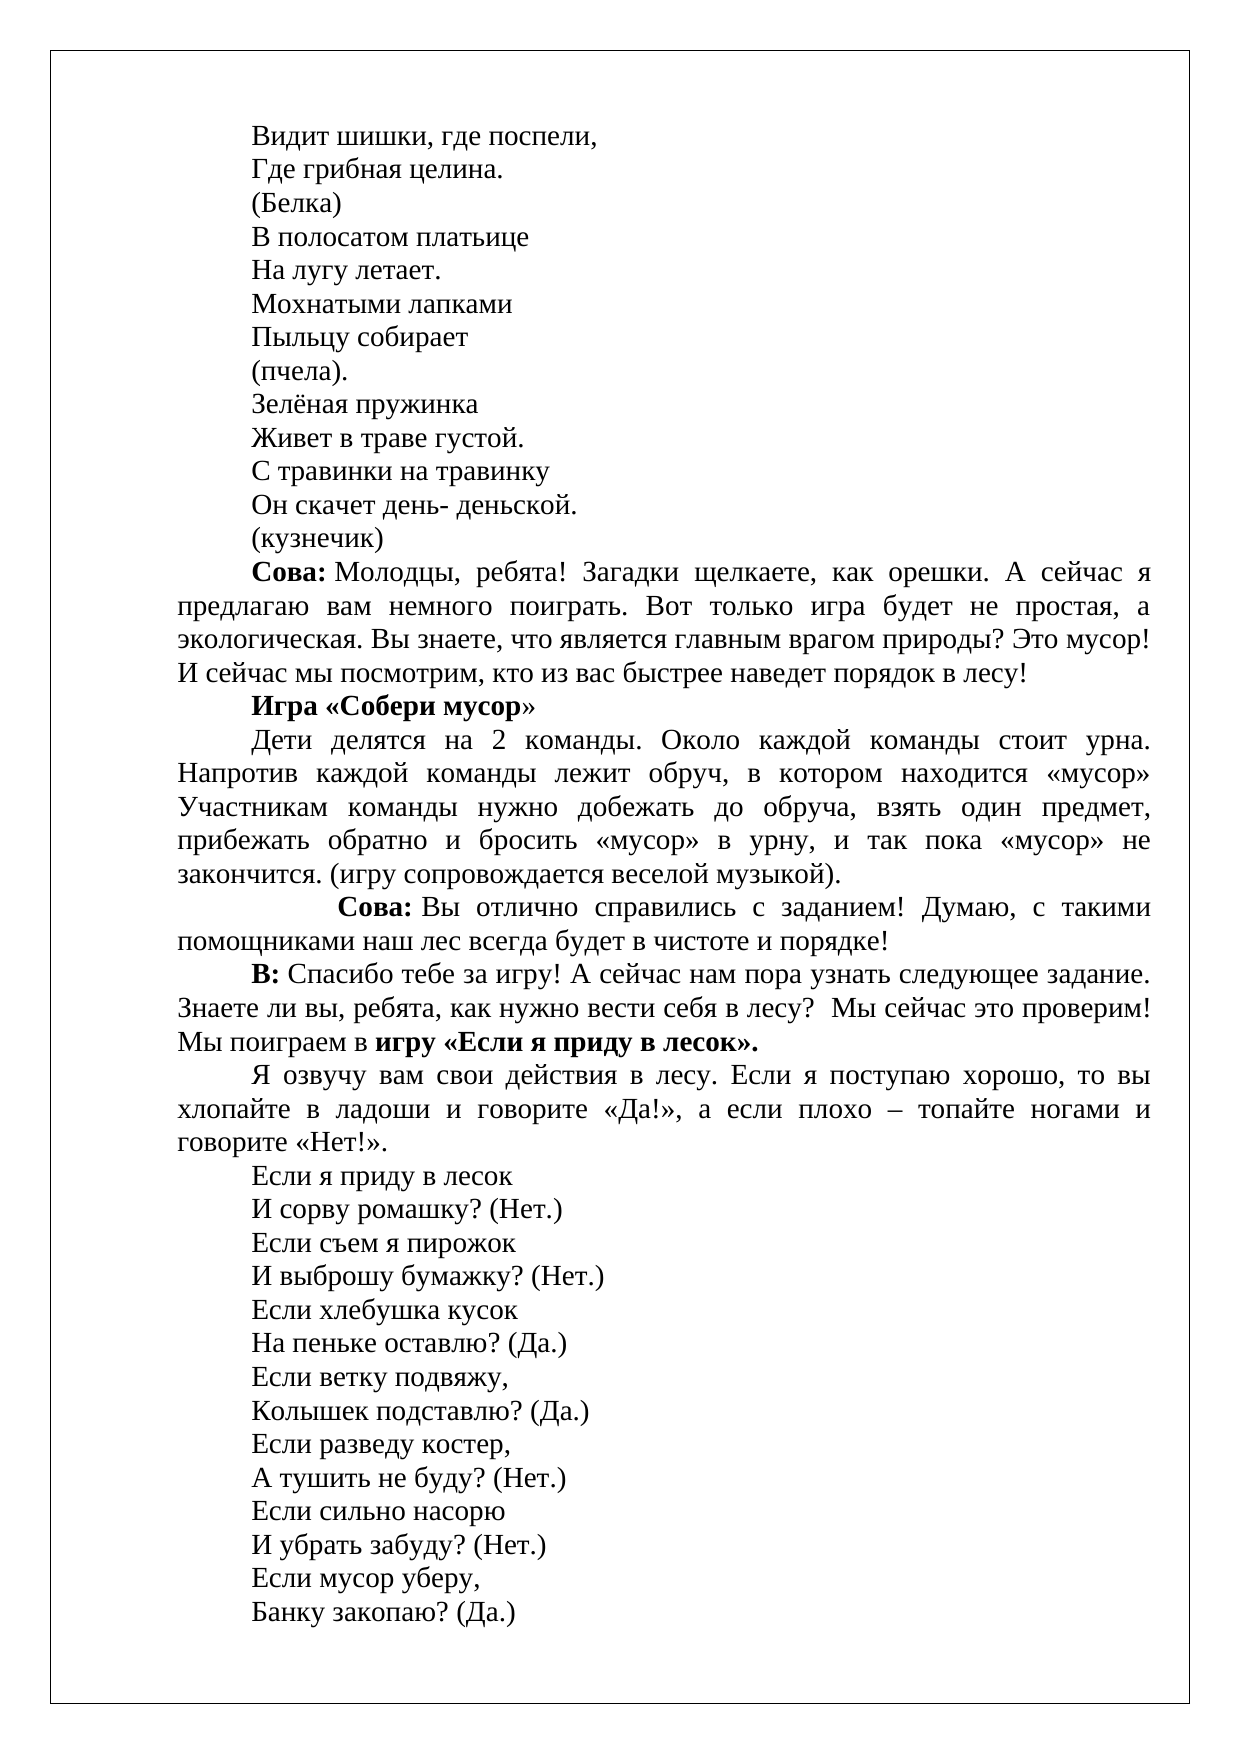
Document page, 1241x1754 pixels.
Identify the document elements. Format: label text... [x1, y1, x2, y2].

text И убрать забуду? (Нет.) [177, 1527, 1152, 1560]
text (Белка) [177, 185, 1152, 219]
text Если хлебушка кусок [177, 1292, 1152, 1326]
text Если разведу костер, [177, 1426, 1152, 1460]
text Зелёная пружинка [177, 386, 1152, 420]
text Живет в траве густой. [177, 420, 1152, 453]
text Сова: Вы отлично справились с заданием! Думаю, с такими помощниками наш лес всегда будет в чистоте и порядке! [177, 889, 1152, 957]
text На лугу летает. [177, 252, 1152, 286]
text Колышек подставлю? (Да.) [177, 1393, 1152, 1426]
text С травинки на травинку [177, 453, 1152, 487]
text Мохнатыми лапками [177, 286, 1152, 319]
text Если ветку подвяжу, [177, 1359, 1152, 1393]
text (пчела). [177, 353, 1152, 386]
text В полосатом платьице [177, 219, 1152, 252]
text В: Спасибо тебе за игру! А сейчас нам пора узнать следующее задание. Знаете ли вы, ребята, как нужно вести себя в лесу? Мы сейчас это проверим! Мы поиграем в игру «Если я приду в лесок». [177, 957, 1152, 1057]
text Если я приду в лесок [177, 1158, 1152, 1191]
text Он скачет день- деньской. [177, 487, 1152, 521]
text Игра «Собери мусор» [177, 688, 1152, 722]
text Если мусор уберу, [177, 1560, 1152, 1594]
text (кузнечик) [177, 521, 1152, 554]
text Видит шишки, где поспели, [177, 118, 1152, 152]
text Банку закопаю? (Да.) [177, 1594, 1152, 1627]
text Дети делятся на 2 команды. Около каждой команды стоит урна. Напротив каждой команды лежит обруч, в котором находится «мусор» Участникам команды нужно добежать до обруча, взять один предмет, прибежать обратно и бросить «мусор» в урну, и так пока «мусор» не закончится. (игру сопровождается веселой музыкой). [177, 722, 1152, 889]
text А тушить не буду? (Нет.) [177, 1460, 1152, 1493]
text Если сильно насорю [177, 1493, 1152, 1527]
text Сова: Молодцы, ребята! Загадки щелкаете, как орешки. А сейчас я предлагаю вам немного поиграть. Вот только игра будет не простая, а экологическая. Вы знаете, что является главным врагом природы? Это мусор! И сейчас мы посмотрим, кто из вас быстрее наведет порядок в лесу! [177, 554, 1152, 688]
text Пыльцу собирает [177, 319, 1152, 353]
text Где грибная целина. [177, 152, 1152, 185]
text На пеньке оставлю? (Да.) [177, 1326, 1152, 1359]
text И сорву ромашку? (Нет.) [177, 1191, 1152, 1225]
text Я озвучу вам свои действия в лесу. Если я поступаю хорошо, то вы хлопайте в ладоши и говорите «Да!», а если плохо – топайте ногами и говорите «Нет!». [177, 1057, 1152, 1158]
text И выброшу бумажку? (Нет.) [177, 1258, 1152, 1292]
text Если съем я пирожок [177, 1225, 1152, 1258]
